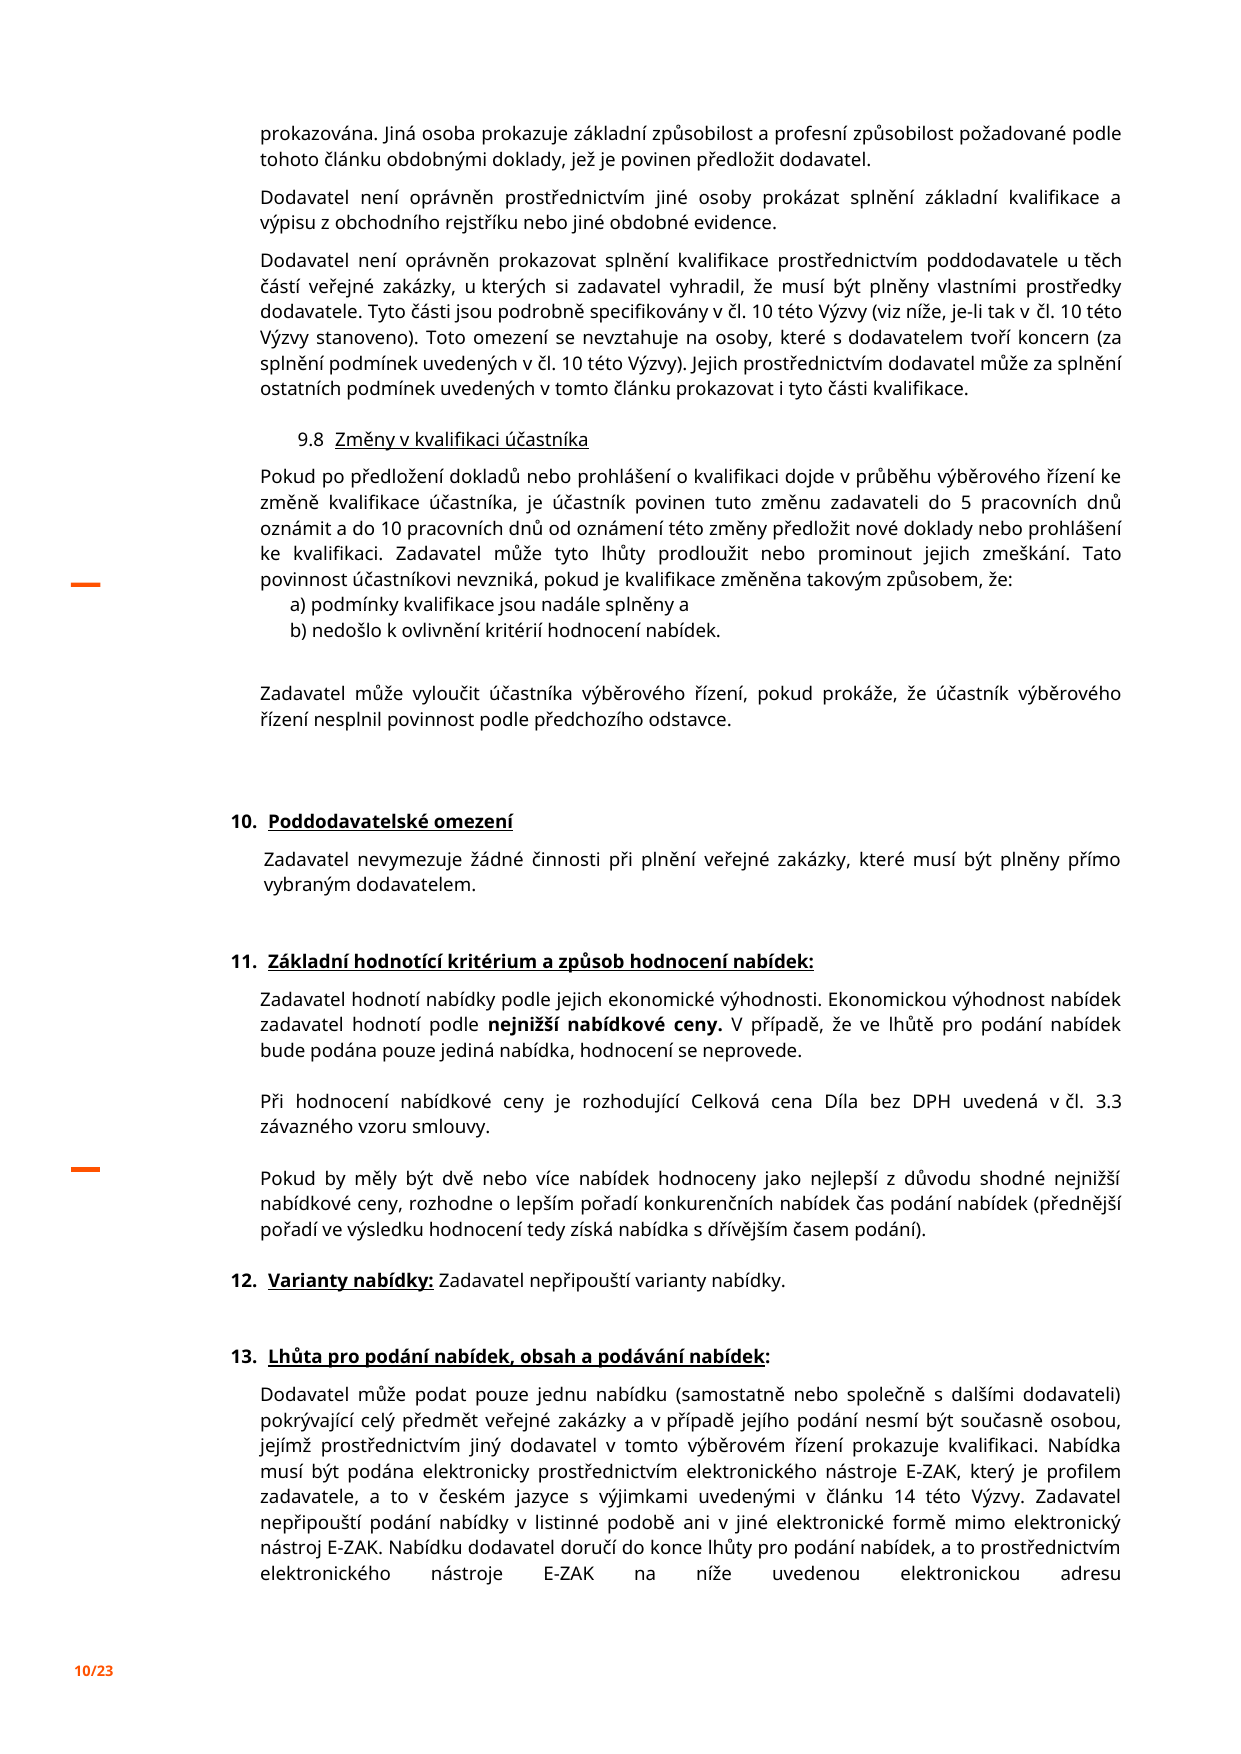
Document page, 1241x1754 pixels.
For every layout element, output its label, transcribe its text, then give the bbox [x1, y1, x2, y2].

text Pokud po předložení dokladů nebo prohlášení o kvalifikaci dojde v průběhu výběrového řízení ke změně kvalifikace účastníka, je účastník povinen tuto změnu zadavateli do 5 pracovních dnů oznámit a do 10 pracovních dnů od oznámení této změny předložit nové doklady nebo prohlášení ke kvalifikaci. Zadavatel může tyto lhůty prodloužit nebo prominout jejich zmeškání. Tato povinnost účastníkovi nevzniká, pokud je kvalifikace změněna takovým způsobem, že: [260, 464, 1122, 591]
text Při hodnocení nabídkové ceny je rozhodující Celková cena Díla bez DPH uvedená v čl. 3.3 závazného vzoru smlouvy. [260, 1088, 1122, 1139]
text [260, 1382, 1122, 1586]
list Základní hodnotící kritérium a způsob hodnocení nabídek: [230, 948, 1122, 974]
text Pokud by měly být dvě nebo více nabídek hodnoceny jako nejlepší z důvodu shodné nejnižší nabídkové ceny, rozhodne o lepším pořadí konkurenčních nabídek čas podání nabídek (přednější pořadí ve výsledku hodnocení tedy získá nabídka s dřívějším časem podání). [260, 1165, 1122, 1241]
text Zadavatel hodnotí nabídky podle jejich ekonomické výhodnosti. Ekonomickou výhodnost nabídek zadavatel hodnotí podle nejnižší nabídkové ceny. V případě, že ve lhůtě pro podání nabídek bude podána pouze jediná nabídka, hodnocení se neprovede. [260, 986, 1122, 1063]
list Varianty nabídky: Zadavatel nepřipouští varianty nabídky. [230, 1267, 1122, 1292]
list Změny v kvalifikaci účastníka [297, 426, 1122, 451]
text Zadavatel nevymezuje žádné činnosti při plnění veřejné zakázky, které musí být plněny přímo vybraným dodavatelem. [263, 846, 1122, 897]
text Dodavatel není oprávněn prokazovat splnění kvalifikace prostřednictvím poddodavatele u těch částí veřejné zakázky, u kterých si zadavatel vyhradil, že musí být plněny vlastními prostředky dodavatele. Tyto části jsou podrobně specifikovány v čl. 10 této Výzvy (viz níže, je-li tak v čl. 10 této Výzvy stanoveno). Toto omezení se nevztahuje na osoby, které s dodavatelem tvoří koncern (za splnění podmínek uvedených v čl. 10 této Výzvy). Jejich prostřednictvím dodavatel může za splnění ostatních podmínek uvedených v tomto článku prokazovat i tyto části kvalifikace. [260, 248, 1122, 401]
list Poddodavatelské omezení [230, 808, 1122, 834]
list Lhůta pro podání nabídek, obsah a podávání nabídek: [230, 1343, 1122, 1369]
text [260, 121, 1122, 172]
text a) podmínky kvalifikace jsou nadále splněny a [289, 591, 1122, 617]
text b) nedošlo k ovlivnění kritérií hodnocení nabídek. [289, 617, 1122, 642]
text Dodavatel není oprávněn prostřednictvím jiné osoby prokázat splnění základní kvalifikace a výpisu z obchodního rejstříku nebo jiné obdobné evidence. [260, 184, 1122, 235]
text Zadavatel může vyloučit účastníka výběrového řízení, pokud prokáže, že účastník výběrového řízení nesplnil povinnost podle předchozího odstavce. [260, 681, 1122, 732]
